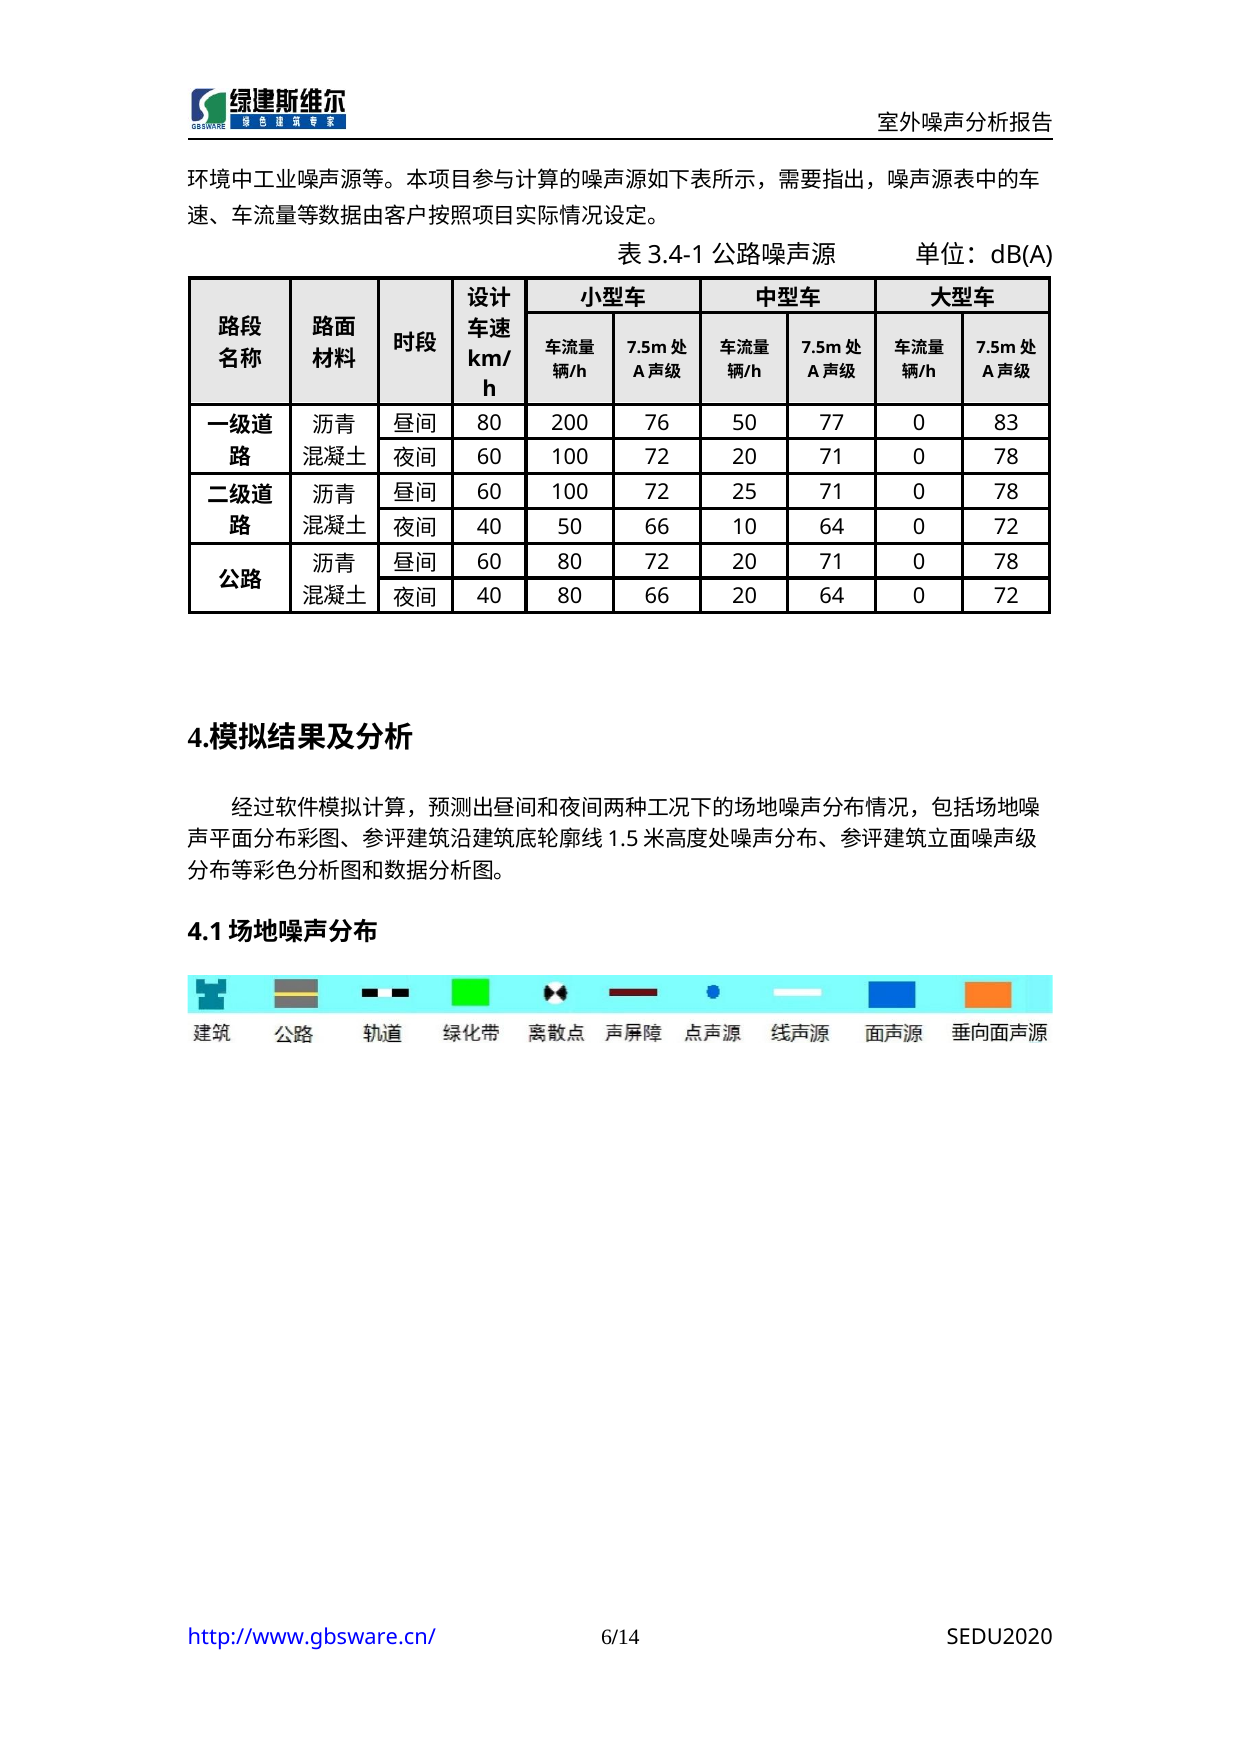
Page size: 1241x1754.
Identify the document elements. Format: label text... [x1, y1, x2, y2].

subtitle 4.1场地噪声分布 [187, 912, 1053, 948]
table_header 设计 车速 km/h [454, 280, 524, 402]
table_header 路段 名称 [191, 280, 289, 402]
table_cell 车流量 辆/h [528, 314, 612, 402]
table_cell 40 [454, 510, 524, 542]
table_cell 20 [702, 580, 786, 611]
table_header 时段 [380, 280, 451, 402]
table_cell 64 [789, 510, 874, 542]
table_cell 0 [877, 545, 961, 576]
text 经过软件模拟计算，预测出昼间和夜间两种工况下的场地噪声分布情况，包括场地噪声平面分布彩图、参评建筑沿建筑底轮廓线1.5米高度处噪声分布、参评建筑立面噪声级分布等彩色分析图和数据分析图。 [187, 790, 1053, 885]
table_cell 0 [877, 440, 961, 472]
picture [187, 975, 1053, 1043]
table_cell 0 [877, 406, 961, 437]
table_cell 50 [702, 406, 786, 437]
table_cell 昼间 [380, 475, 451, 507]
table_cell 车流量 辆/h [877, 314, 961, 402]
text 表3.4-1 公路噪声源 单位：dB(A) [187, 235, 1053, 271]
table_cell 50 [528, 510, 612, 542]
table_cell 7.5m处 A声级 [789, 314, 874, 402]
table_cell 昼间 [380, 406, 451, 437]
table_cell 80 [528, 545, 612, 576]
table_cell 夜间 [380, 580, 451, 611]
table_cell 25 [702, 475, 786, 507]
table_cell 72 [615, 440, 699, 472]
table_cell 60 [454, 545, 524, 576]
table_cell 二级道路 [191, 475, 289, 542]
table_cell 昼间 [380, 545, 451, 576]
table_cell 72 [964, 580, 1048, 611]
table_cell 83 [964, 406, 1048, 437]
table_cell 71 [789, 545, 874, 576]
table_cell 7.5m处 A声级 [615, 314, 699, 402]
table_cell 100 [528, 475, 612, 507]
table_cell 60 [454, 440, 524, 472]
table_cell 78 [964, 440, 1048, 472]
table_cell 78 [964, 545, 1048, 576]
table_cell 20 [702, 440, 786, 472]
table_cell 7.5m处 A声级 [964, 314, 1048, 402]
table_header 中型车 [702, 280, 874, 311]
table_cell 0 [877, 580, 961, 611]
table_cell 72 [615, 545, 699, 576]
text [187, 162, 1053, 230]
table_cell 20 [702, 545, 786, 576]
table_cell 60 [454, 475, 524, 507]
table_cell 沥青 混凝土 [292, 406, 377, 472]
subtitle 4.模拟结果及分析 [187, 714, 1053, 755]
table_cell 80 [528, 580, 612, 611]
table_cell 66 [615, 510, 699, 542]
table_cell 夜间 [380, 510, 451, 542]
table_cell 夜间 [380, 440, 451, 472]
table_cell 66 [615, 580, 699, 611]
table_cell 0 [877, 475, 961, 507]
table_header 小型车 [528, 280, 699, 311]
table_cell 77 [789, 406, 874, 437]
table_cell 100 [528, 440, 612, 472]
table_cell 公路 [191, 545, 289, 611]
table_cell 71 [789, 440, 874, 472]
table_header 大型车 [877, 280, 1048, 311]
table_cell 200 [528, 406, 612, 437]
table_cell 64 [789, 580, 874, 611]
table_cell 80 [454, 406, 524, 437]
table_cell 一级道路 [191, 406, 289, 472]
table_cell 0 [877, 510, 961, 542]
table_cell 沥青 混凝土 [292, 475, 377, 542]
table_cell 40 [454, 580, 524, 611]
table_cell 72 [615, 475, 699, 507]
picture [187, 88, 347, 130]
table_cell 76 [615, 406, 699, 437]
table_cell 78 [964, 475, 1048, 507]
table_cell 10 [702, 510, 786, 542]
table_cell 71 [789, 475, 874, 507]
table_header 路面 材料 [292, 280, 377, 402]
table_cell 72 [964, 510, 1048, 542]
table_cell 沥青 混凝土 [292, 545, 377, 611]
table_cell 车流量 辆/h [702, 314, 786, 402]
